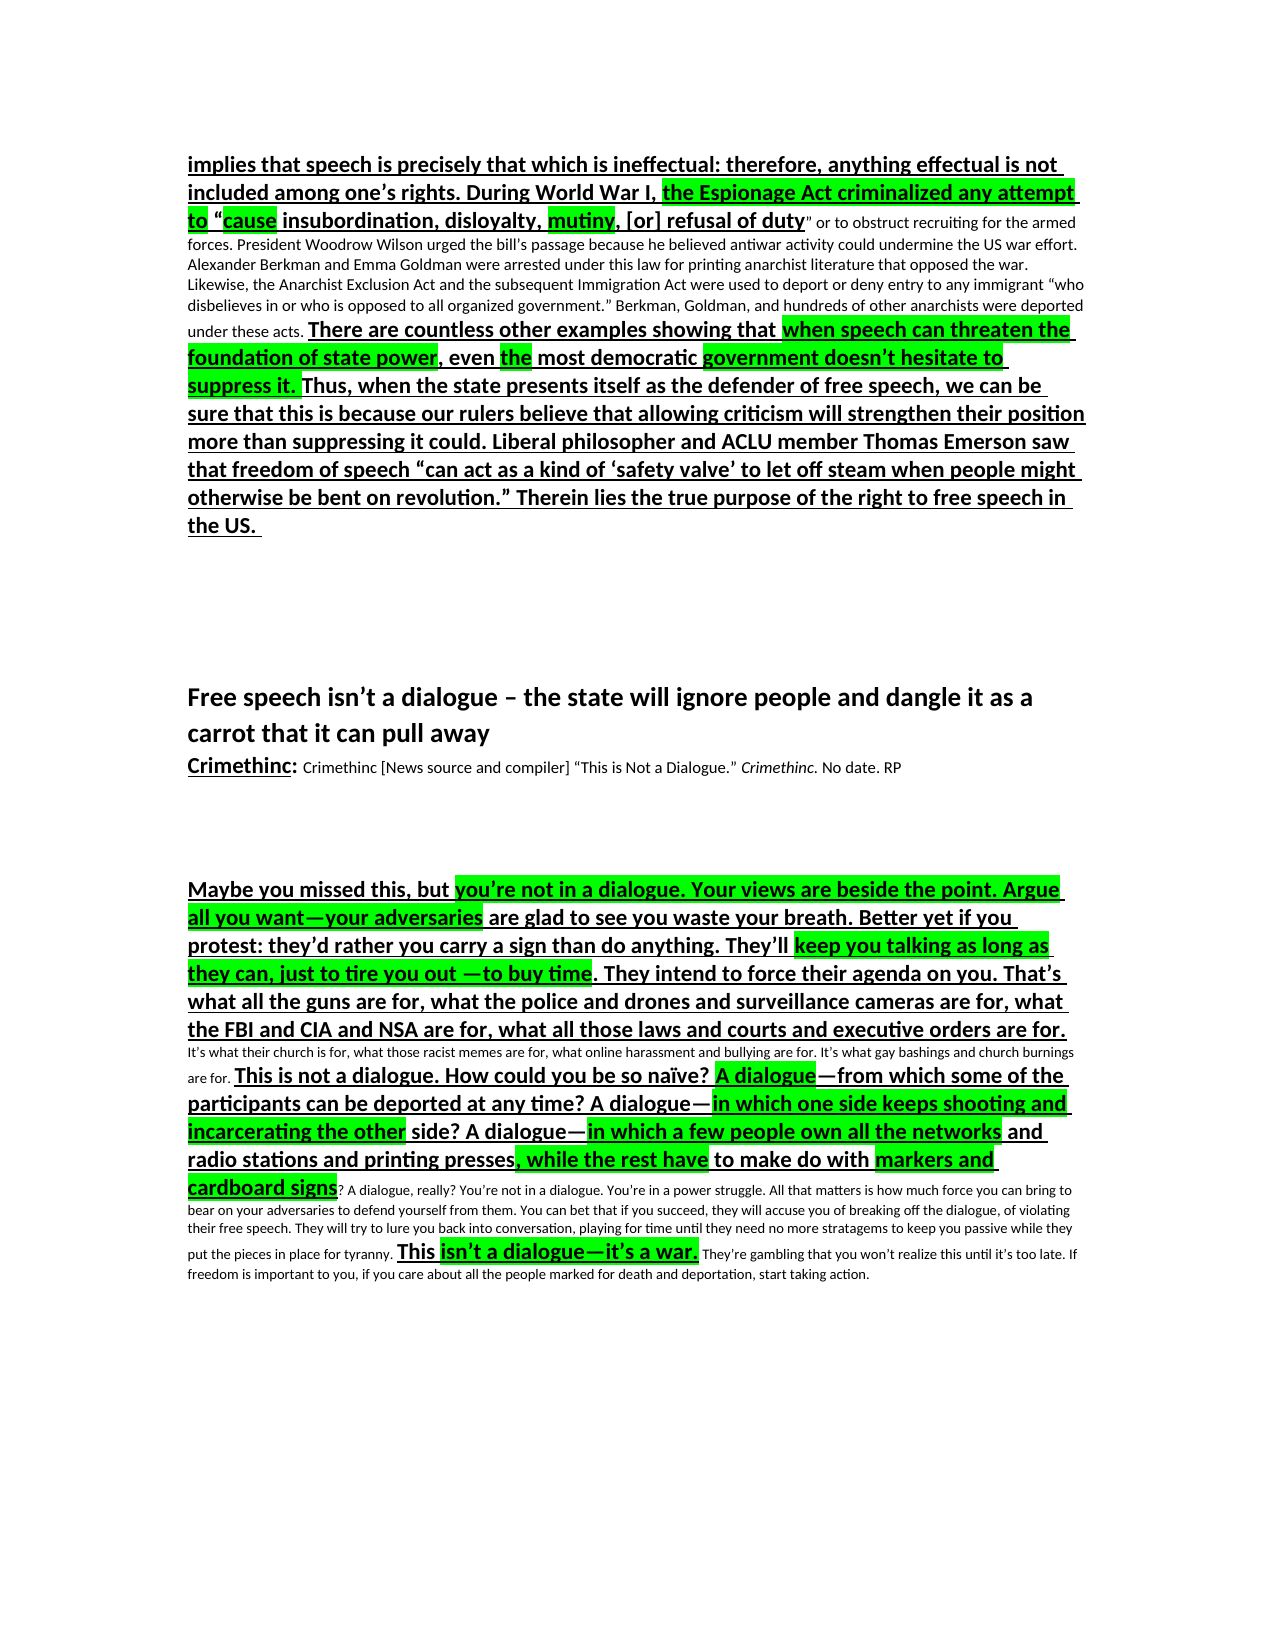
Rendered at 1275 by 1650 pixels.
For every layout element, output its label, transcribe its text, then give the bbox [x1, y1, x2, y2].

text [187, 150, 1087, 539]
text Maybe you missed this, but youʼre not in a dialogue. Your views are beside the point. Argue all you want—your adversaries are glad to see you waste your breath. Better yet if you protest: theyʼd rather you carry a sign than do anything. Theyʼll keep you talking as long as they can, just to tire you out —to buy time. They intend to force their agenda on you. Thatʼs what all the guns are for, what the police and drones and surveillance cameras are for, what the FBI and CIA and NSA are for, what all those laws and courts and executive orders are for. Itʼs what their church is for, what those racist memes are for, what online harassment and bullying are for. Itʼs what gay bashings and church burnings are for. This is not a dialogue. How could you be so naïve? A dialogue—from which some of the participants can be deported at any time? A dialogue—in which one side keeps shooting and incarcerating the other side? A dialogue—in which a few people own all the networks and radio stations and printing presses, while the rest have to make do with markers and cardboard signs? A dialogue, really? Youʼre not in a dialogue. Youʼre in a power struggle. All that matters is how much force you can bring to bear on your adversaries to defend yourself from them. You can bet that if you succeed, they will accuse you of breaking off the dialogue, of violating their free speech. They will try to lure you back into conversation, playing for time until they need no more stratagems to keep you passive while they put the pieces in place for tyranny. This isnʼt a dialogue—itʼs a war. Theyʼre gambling that you wonʼt realize this until itʼs too late. If freedom is important to you, if you care about all the people marked for death and deportation, start taking action. [187, 875, 1087, 1283]
subtitle Free speech isn’t a dialogue – the state will ignore people and dangle it as a carrot that it can pull away [187, 680, 1087, 749]
text Crimethinc: Crimethinc [News source and compiler] “This is Not a Dialogue.” Crimethinc. No date. RP [187, 751, 1087, 779]
